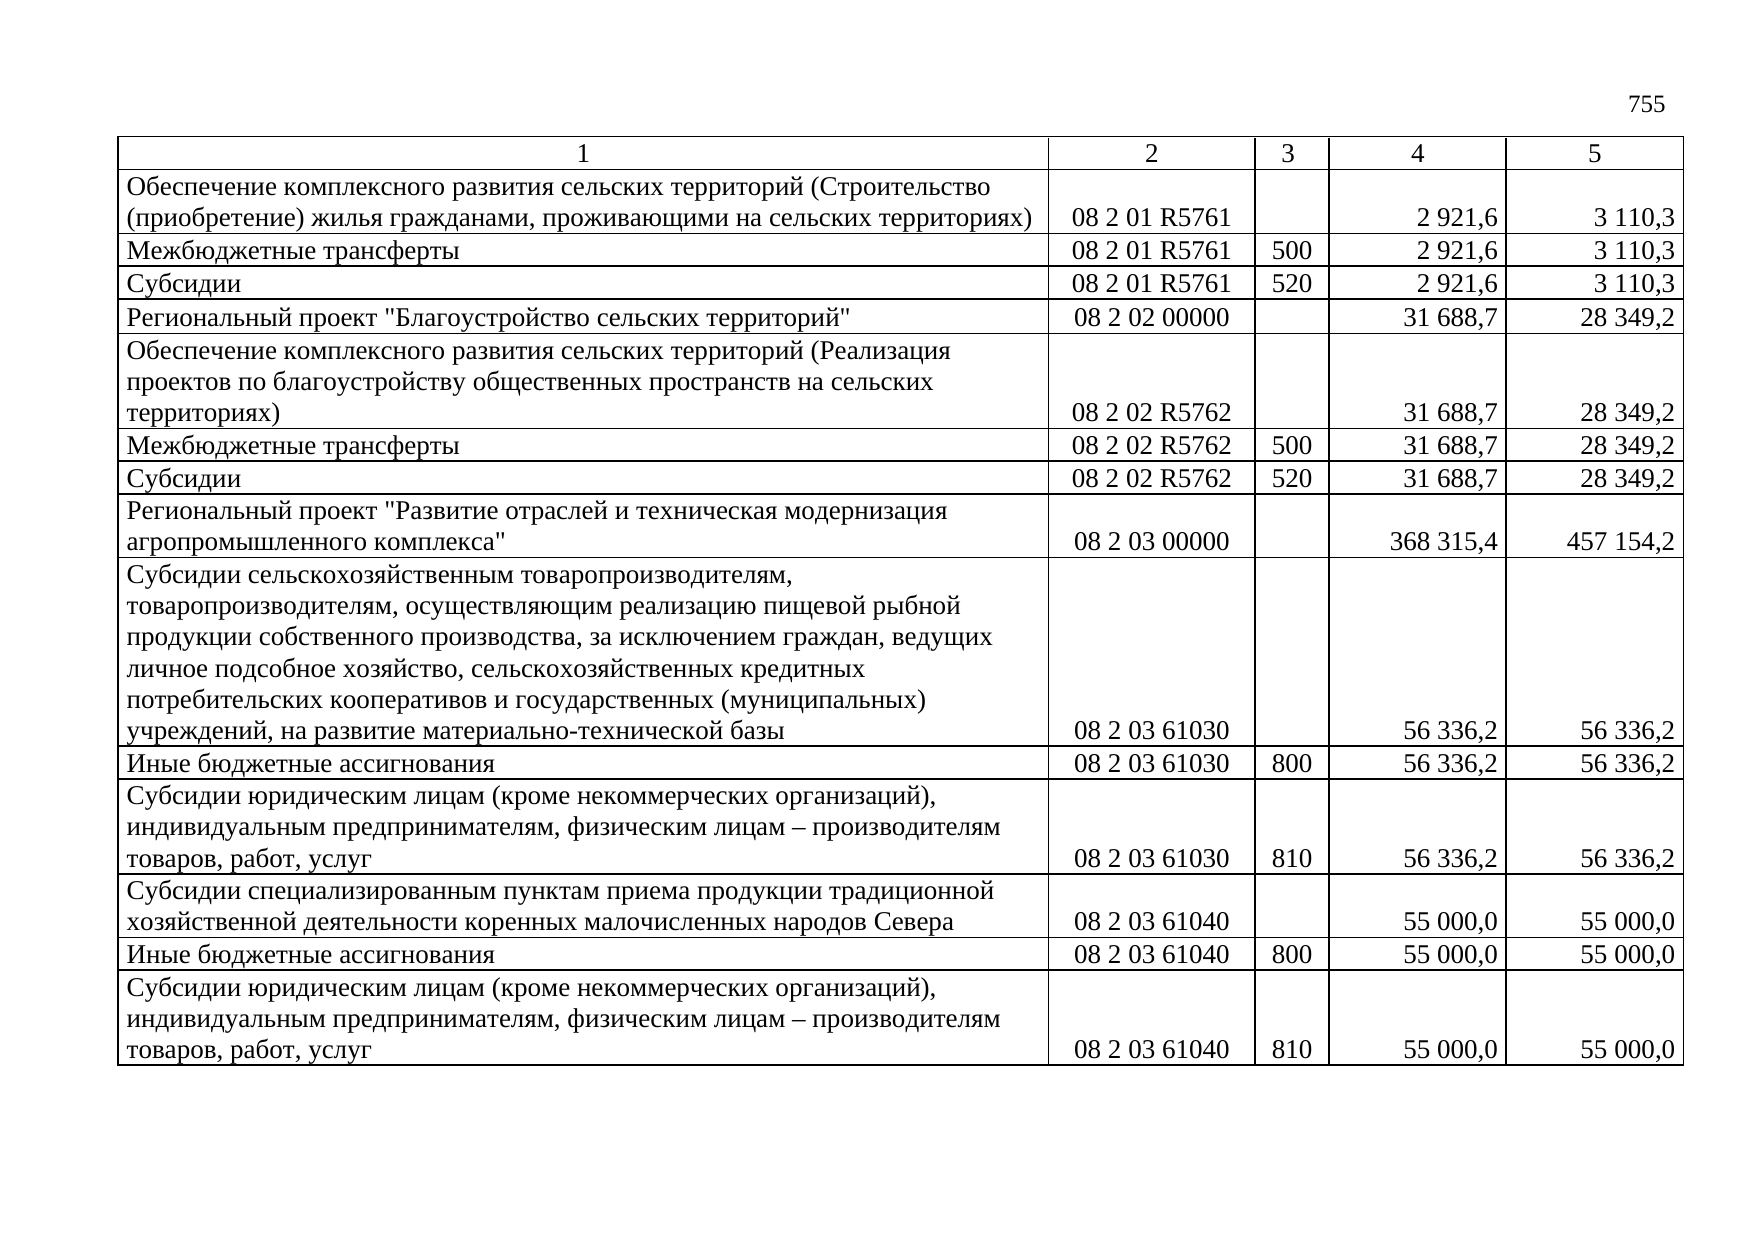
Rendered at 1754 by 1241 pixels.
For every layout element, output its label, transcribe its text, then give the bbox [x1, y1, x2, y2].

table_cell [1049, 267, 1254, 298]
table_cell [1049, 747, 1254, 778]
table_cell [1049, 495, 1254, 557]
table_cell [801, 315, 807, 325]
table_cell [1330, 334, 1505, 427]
table_header 5 [1507, 137, 1683, 168]
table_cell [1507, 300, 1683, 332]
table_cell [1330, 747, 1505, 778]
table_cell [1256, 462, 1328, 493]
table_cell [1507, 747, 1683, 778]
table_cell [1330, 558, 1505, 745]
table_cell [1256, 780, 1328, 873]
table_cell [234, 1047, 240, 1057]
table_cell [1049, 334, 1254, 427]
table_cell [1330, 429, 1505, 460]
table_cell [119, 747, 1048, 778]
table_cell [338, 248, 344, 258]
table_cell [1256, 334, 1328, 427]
table_header 2 [1049, 137, 1255, 168]
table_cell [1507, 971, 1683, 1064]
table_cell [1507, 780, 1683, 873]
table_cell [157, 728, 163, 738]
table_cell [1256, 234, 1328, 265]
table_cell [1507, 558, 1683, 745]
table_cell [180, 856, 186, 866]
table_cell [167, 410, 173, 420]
table_header 4 [1330, 137, 1506, 168]
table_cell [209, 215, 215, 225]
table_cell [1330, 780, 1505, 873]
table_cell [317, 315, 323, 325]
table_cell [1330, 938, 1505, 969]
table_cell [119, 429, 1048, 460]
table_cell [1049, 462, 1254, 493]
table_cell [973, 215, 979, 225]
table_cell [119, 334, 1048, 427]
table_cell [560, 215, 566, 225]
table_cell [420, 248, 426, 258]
table_header 3 [1256, 137, 1329, 168]
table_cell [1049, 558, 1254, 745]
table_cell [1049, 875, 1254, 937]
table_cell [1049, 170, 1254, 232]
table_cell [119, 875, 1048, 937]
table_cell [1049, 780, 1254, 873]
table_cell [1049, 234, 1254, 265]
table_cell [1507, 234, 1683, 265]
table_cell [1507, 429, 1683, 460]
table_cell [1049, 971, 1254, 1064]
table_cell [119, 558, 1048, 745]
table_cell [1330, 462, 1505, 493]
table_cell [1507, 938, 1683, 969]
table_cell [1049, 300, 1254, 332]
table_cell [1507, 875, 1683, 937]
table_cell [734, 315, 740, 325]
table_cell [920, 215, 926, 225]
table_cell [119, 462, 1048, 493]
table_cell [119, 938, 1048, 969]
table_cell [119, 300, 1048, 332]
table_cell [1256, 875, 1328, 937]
table_header 1 [119, 137, 1048, 168]
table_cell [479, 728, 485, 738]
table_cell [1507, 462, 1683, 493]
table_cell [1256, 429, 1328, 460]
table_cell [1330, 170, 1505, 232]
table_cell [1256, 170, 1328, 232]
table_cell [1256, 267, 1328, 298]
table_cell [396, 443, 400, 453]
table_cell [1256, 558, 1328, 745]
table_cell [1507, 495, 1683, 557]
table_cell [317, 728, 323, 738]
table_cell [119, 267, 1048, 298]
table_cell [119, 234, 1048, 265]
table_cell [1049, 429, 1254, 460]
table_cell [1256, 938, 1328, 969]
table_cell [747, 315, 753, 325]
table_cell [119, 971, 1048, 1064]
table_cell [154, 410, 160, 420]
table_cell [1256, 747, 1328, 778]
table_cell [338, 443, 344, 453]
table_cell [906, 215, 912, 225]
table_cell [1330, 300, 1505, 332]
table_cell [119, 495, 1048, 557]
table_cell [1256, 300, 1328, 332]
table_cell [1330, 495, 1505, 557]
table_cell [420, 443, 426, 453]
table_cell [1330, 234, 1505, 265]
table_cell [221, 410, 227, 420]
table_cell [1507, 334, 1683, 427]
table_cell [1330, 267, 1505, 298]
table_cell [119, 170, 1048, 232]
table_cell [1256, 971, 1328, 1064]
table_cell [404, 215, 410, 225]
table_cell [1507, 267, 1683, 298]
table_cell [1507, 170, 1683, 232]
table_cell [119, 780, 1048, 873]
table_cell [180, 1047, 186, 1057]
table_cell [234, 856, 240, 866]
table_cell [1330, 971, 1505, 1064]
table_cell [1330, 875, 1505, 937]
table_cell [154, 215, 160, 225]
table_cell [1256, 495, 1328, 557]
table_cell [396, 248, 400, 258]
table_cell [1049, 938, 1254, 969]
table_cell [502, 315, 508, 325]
